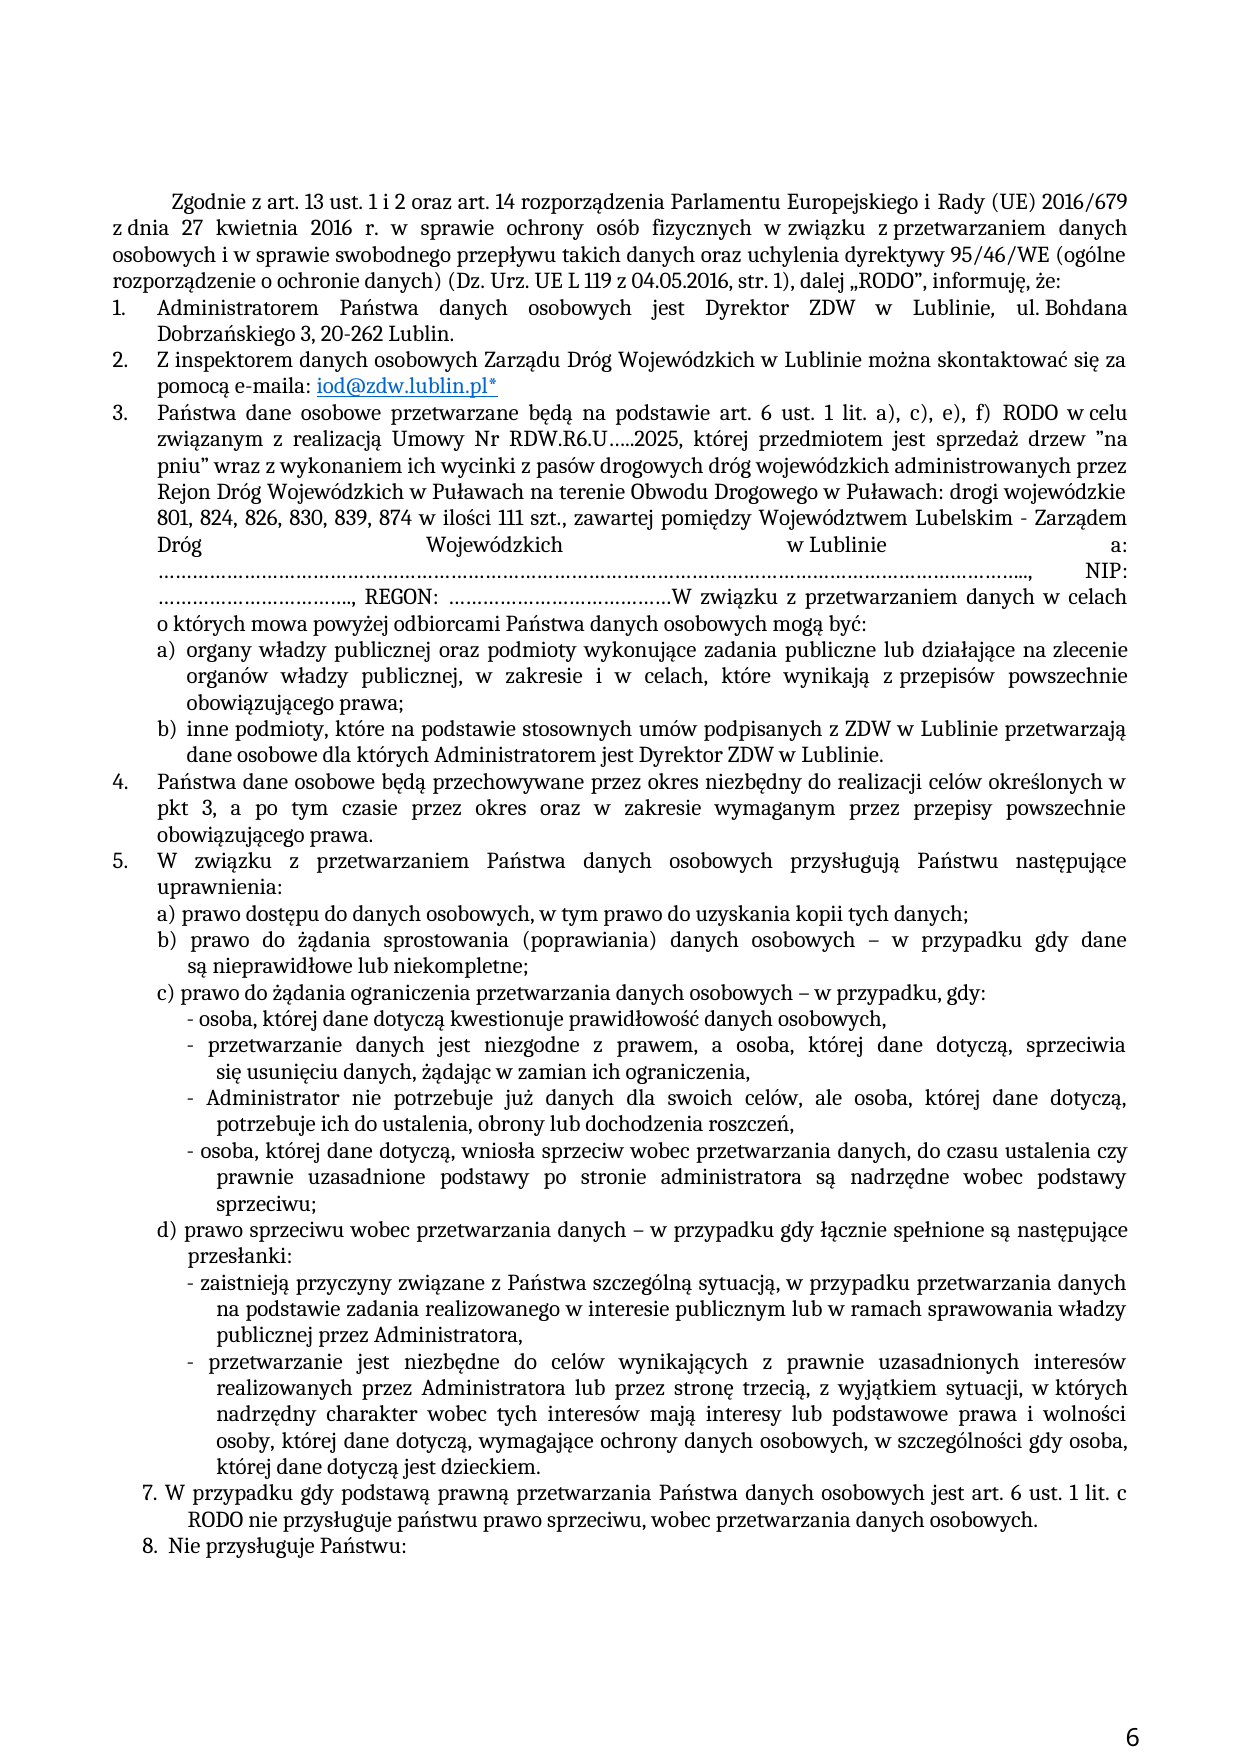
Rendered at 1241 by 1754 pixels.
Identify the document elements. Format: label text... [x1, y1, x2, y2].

text b) prawo do żądania sprostowania (poprawiania) danych osobowych – w przypadku gdy dane są nieprawidłowe lub niekompletne; [157, 927, 1128, 979]
text d) prawo sprzeciwu wobec przetwarzania danych – w przypadku gdy łącznie spełnione są następujące przesłanki: [157, 1217, 1128, 1269]
list Państwa dane osobowe będą przechowywane przez okres niezbędny do realizacji celów określonych w pkt 3, a po tym czasie przez okres oraz w zakresie wymaganym przez przepisy powszechnie obowiązującego prawa. [112, 769, 1128, 848]
text c) prawo do żądania ograniczenia przetwarzania danych osobowych – w przypadku, gdy: [157, 979, 1128, 1006]
list W związku z przetwarzaniem Państwa danych osobowych przysługują Państwu następujące uprawnienia: [112, 848, 1128, 900]
text - osoba, której dane dotyczą, wniosła sprzeciw wobec przetwarzania danych, do czasu ustalenia czy prawnie uzasadnione podstawy po stronie administratora są nadrzędne wobec podstawy sprzeciwu; [186, 1138, 1128, 1217]
text - osoba, której dane dotyczą kwestionuje prawidłowość danych osobowych, [186, 1006, 1128, 1032]
text - przetwarzanie danych jest niezgodne z prawem, a osoba, której dane dotyczą, sprzeciwia się usunięciu danych, żądając w zamian ich ograniczenia, [186, 1032, 1128, 1085]
list inne podmioty, które na podstawie stosownych umów podpisanych z ZDW w Lublinie przetwarzają dane osobowe dla których Administratorem jest Dyrektor ZDW w Lublinie. [157, 716, 1128, 769]
list Państwa dane osobowe przetwarzane będą na podstawie art. 6 ust. 1 lit. a), c), e), f) RODO w celu związanym z realizacją Umowy Nr RDW.R6.U…..2025, której przedmiotem jest sprzedaż drzew ”na pniu” wraz z wykonaniem ich wycinki z pasów drogowych dróg wojewódzkich administrowanych przez Rejon Dróg Wojewódzkich w Puławach na terenie Obwodu Drogowego w Puławach: drogi wojewódzkie 801, 824, 826, 830, 839, 874 w ilości 111 szt., zawartej pomiędzy Województwem Lubelskim - Zarządem Dróg Wojewódzkich w Lublinie a: …………………………………………………………………………………………………………………………………….., NIP: ……………………………., REGON: …………………………………W związku z przetwarzaniem danych w celach o których mowa powyżej odbiorcami Państwa danych osobowych mogą być: [112, 400, 1128, 637]
list Administratorem Państwa danych osobowych jest Dyrektor ZDW w Lublinie, ul. Bohdana Dobrzańskiego 3, 20-262 Lublin. [112, 294, 1128, 347]
text - przetwarzanie jest niezbędne do celów wynikających z prawnie uzasadnionych interesów realizowanych przez Administratora lub przez stronę trzecią, z wyjątkiem sytuacji, w których nadrzędny charakter wobec tych interesów mają interesy lub podstawowe prawa i wolności osoby, której dane dotyczą, wymagające ochrony danych osobowych, w szczególności gdy osoba, której dane dotyczą jest dzieckiem. [186, 1348, 1128, 1480]
text Zgodnie z art. 13 ust. 1 i 2 oraz art. 14 rozporządzenia Parlamentu Europejskiego i Rady (UE) 2016/679 z dnia 27 kwietnia 2016 r. w sprawie ochrony osób fizycznych w związku z przetwarzaniem danych osobowych i w sprawie swobodnego przepływu takich danych oraz uchylenia dyrektywy 95/46/WE (ogólne rozporządzenie o ochronie danych) (Dz. Urz. UE L 119 z 04.05.2016, str. 1), dalej „RODO”, informuję, że: [112, 189, 1128, 294]
text a) prawo dostępu do danych osobowych, w tym prawo do uzyskania kopii tych danych; [157, 900, 1128, 927]
text 7. W przypadku gdy podstawą prawną przetwarzania Państwa danych osobowych jest art. 6 ust. 1 lit. c RODO nie przysługuje państwu prawo sprzeciwu, wobec przetwarzania danych osobowych. [142, 1480, 1128, 1533]
list Z inspektorem danych osobowych Zarządu Dróg Wojewódzkich w Lublinie można skontaktować się za pomocą e-maila: iod@zdw.lublin.pl* [112, 347, 1128, 400]
list organy władzy publicznej oraz podmioty wykonujące zadania publiczne lub działające na zlecenie organów władzy publicznej, w zakresie i w celach, które wynikają z przepisów powszechnie obowiązującego prawa; [157, 637, 1128, 716]
text 8. Nie przysługuje Państwu: [142, 1533, 1128, 1559]
text - Administrator nie potrzebuje już danych dla swoich celów, ale osoba, której dane dotyczą, potrzebuje ich do ustalenia, obrony lub dochodzenia roszczeń, [186, 1085, 1128, 1138]
text - zaistnieją przyczyny związane z Państwa szczególną sytuacją, w przypadku przetwarzania danych na podstawie zadania realizowanego w interesie publicznym lub w ramach sprawowania władzy publicznej przez Administratora, [186, 1269, 1128, 1348]
